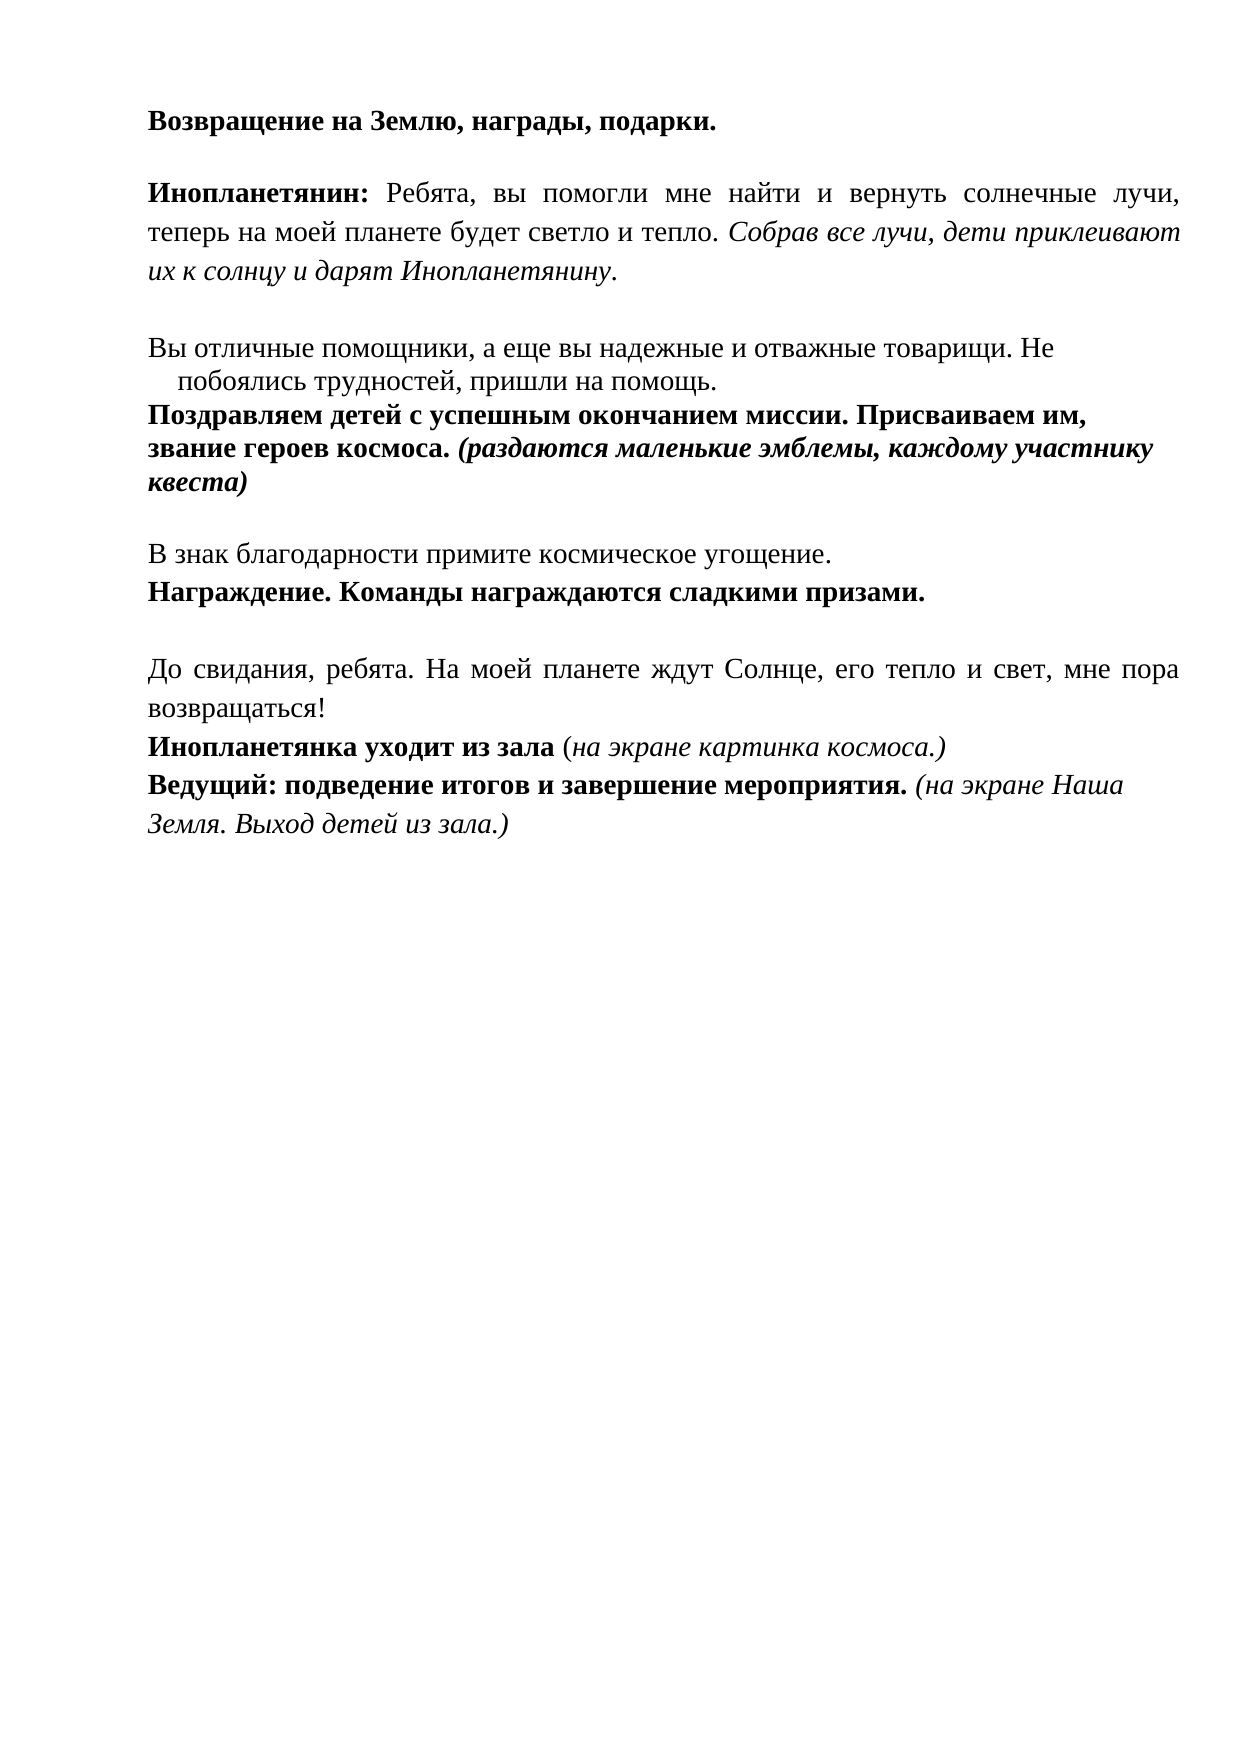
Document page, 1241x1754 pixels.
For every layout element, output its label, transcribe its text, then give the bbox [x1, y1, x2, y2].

text Возвращение на Землю, награды, подарки. [148, 103, 1181, 137]
text Вы отличные помощники, а еще вы надежные и отважные товарищи. Не побоялись трудностей, пришли на помощь. [148, 330, 1181, 397]
text Инопланетянка уходит из зала (на экране картинка космоса.) [148, 729, 1181, 762]
text Инопланетянин: Ребята, вы помогли мне найти и вернуть солнечные лучи, теперь на моей планете будет светло и тепло. Собрав все лучи, дети приклеивают их к солнцу и дарят Инопланетянину. [148, 176, 1181, 286]
text Поздравляем детей с успешным окончанием миссии. Присваиваем им, звание героев космоса. (раздаются маленькие эмблемы, каждому участнику квеста) [148, 397, 1181, 497]
text В знак благодарности примите космическое угощение. [148, 536, 1181, 569]
text Ведущий: подведение итогов и завершение мероприятия. (на экране Наша Земля. Выход детей из зала.) [148, 767, 1181, 839]
text До свидания, ребята. На моей планете ждут Солнце, его тепло и свет, мне пора возвращаться! [148, 652, 1181, 724]
text Награждение. Команды награждаются сладкими призами. [148, 574, 1181, 608]
